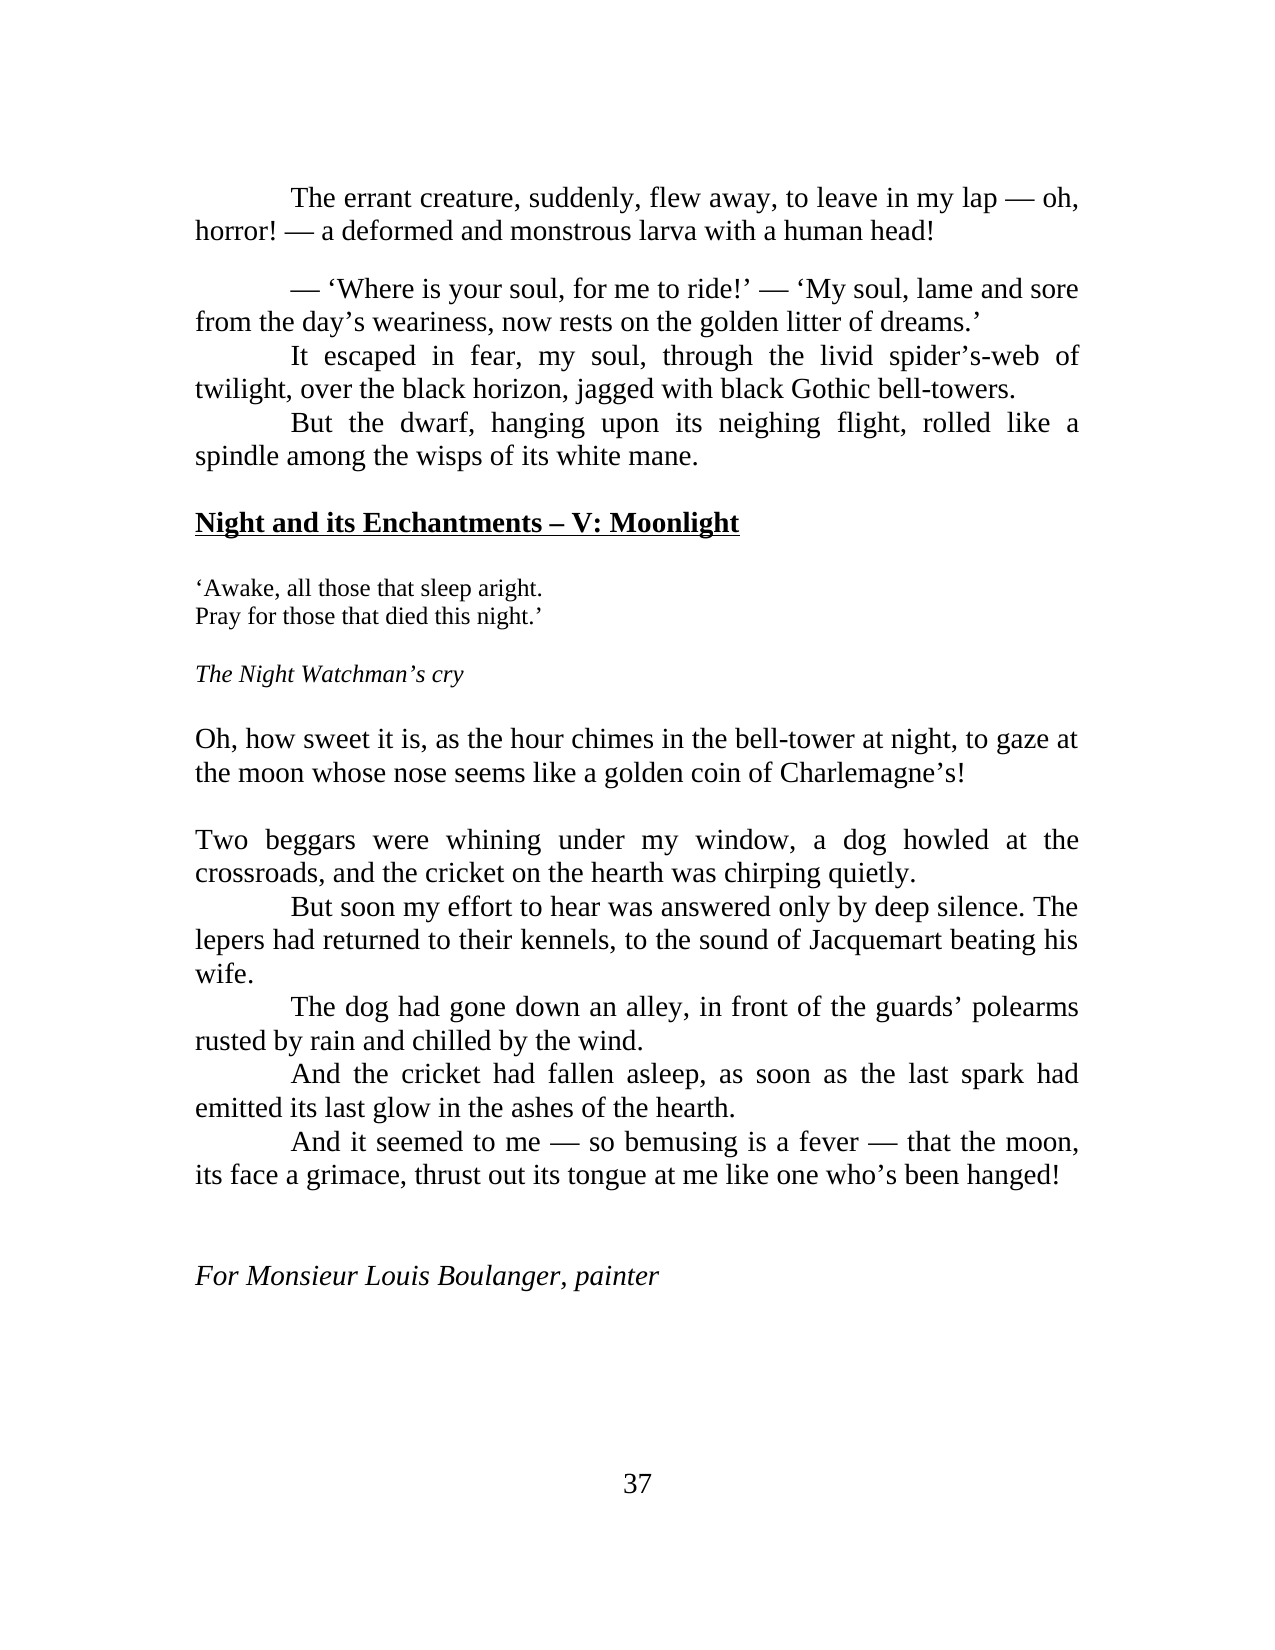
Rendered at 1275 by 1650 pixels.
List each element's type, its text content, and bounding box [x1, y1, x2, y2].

text The Night Watchman’s cry [195, 659, 1080, 688]
text — ‘Where is your soul, for me to ride!’ — ‘My soul, lame and sore from the day’s weariness, now rests on the golden litter of dreams.’ [195, 271, 1080, 338]
text But the dwarf, hanging upon its neighing flight, rolled like a spindle among the wisps of its white mane. [195, 405, 1080, 472]
text It escaped in fear, my soul, through the livid spider’s-web of twilight, over the black horizon, jagged with black Gothic bell-towers. [195, 338, 1080, 405]
text But soon my effort to hear was answered only by deep silence. The lepers had returned to their kennels, to the sound of Jacquemart beating his wife. [195, 889, 1080, 989]
text Two beggars were whining under my window, a dog howled at the crossroads, and the cricket on the hearth was chirping quietly. [195, 822, 1080, 889]
text The dog had gone down an alley, in front of the guards’ polearms rusted by rain and chilled by the wind. [195, 989, 1080, 1057]
subtitle Night and its Enchantments – V: Moonlight [195, 506, 1080, 539]
text And it seemed to me — so bemusing is a fever — that the moon, its face a grimace, thrust out its tongue at me like one who’s been hanged! [195, 1124, 1080, 1191]
text And the cricket had fallen asleep, as soon as the last spark had emitted its last glow in the ashes of the hearth. [195, 1057, 1080, 1124]
text The errant creature, suddenly, flew away, to leave in my lap — oh, horror! — a deformed and monstrous larva with a human head! [195, 180, 1080, 247]
text ‘Awake, all those that sleep aright. [195, 573, 1080, 601]
text For Monsieur Louis Boulanger, painter [195, 1258, 1080, 1291]
text Oh, how sweet it is, as the hour chimes in the bell-tower at night, to gaze at the moon whose nose seems like a golden coin of Charlemagne’s! [195, 721, 1080, 788]
text Pray for those that died this night.’ [195, 601, 1080, 630]
